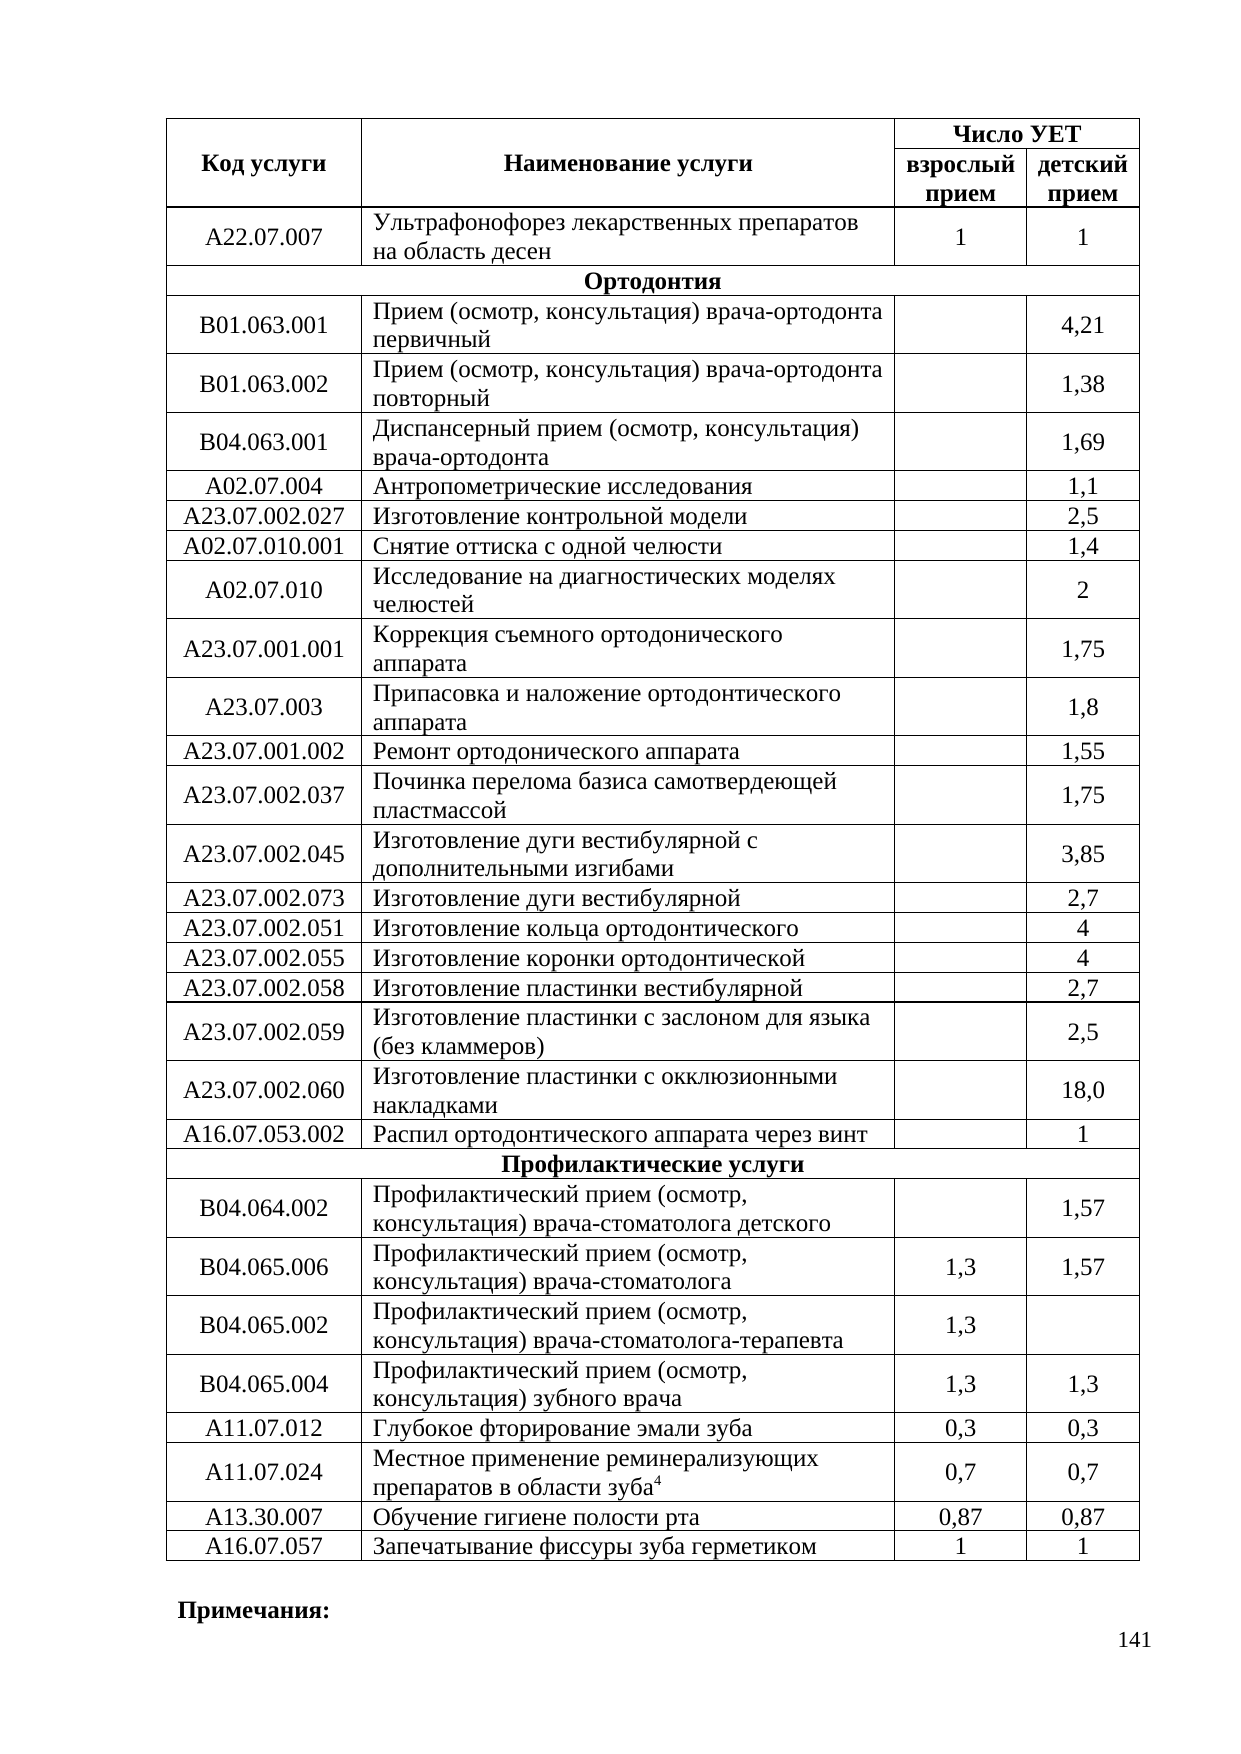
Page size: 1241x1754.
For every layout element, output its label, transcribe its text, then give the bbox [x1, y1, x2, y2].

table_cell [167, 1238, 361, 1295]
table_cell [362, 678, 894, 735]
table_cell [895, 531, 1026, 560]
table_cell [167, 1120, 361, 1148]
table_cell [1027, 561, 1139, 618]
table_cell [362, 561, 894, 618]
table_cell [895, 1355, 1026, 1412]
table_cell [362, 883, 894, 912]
text Примечания: [177, 1595, 1152, 1623]
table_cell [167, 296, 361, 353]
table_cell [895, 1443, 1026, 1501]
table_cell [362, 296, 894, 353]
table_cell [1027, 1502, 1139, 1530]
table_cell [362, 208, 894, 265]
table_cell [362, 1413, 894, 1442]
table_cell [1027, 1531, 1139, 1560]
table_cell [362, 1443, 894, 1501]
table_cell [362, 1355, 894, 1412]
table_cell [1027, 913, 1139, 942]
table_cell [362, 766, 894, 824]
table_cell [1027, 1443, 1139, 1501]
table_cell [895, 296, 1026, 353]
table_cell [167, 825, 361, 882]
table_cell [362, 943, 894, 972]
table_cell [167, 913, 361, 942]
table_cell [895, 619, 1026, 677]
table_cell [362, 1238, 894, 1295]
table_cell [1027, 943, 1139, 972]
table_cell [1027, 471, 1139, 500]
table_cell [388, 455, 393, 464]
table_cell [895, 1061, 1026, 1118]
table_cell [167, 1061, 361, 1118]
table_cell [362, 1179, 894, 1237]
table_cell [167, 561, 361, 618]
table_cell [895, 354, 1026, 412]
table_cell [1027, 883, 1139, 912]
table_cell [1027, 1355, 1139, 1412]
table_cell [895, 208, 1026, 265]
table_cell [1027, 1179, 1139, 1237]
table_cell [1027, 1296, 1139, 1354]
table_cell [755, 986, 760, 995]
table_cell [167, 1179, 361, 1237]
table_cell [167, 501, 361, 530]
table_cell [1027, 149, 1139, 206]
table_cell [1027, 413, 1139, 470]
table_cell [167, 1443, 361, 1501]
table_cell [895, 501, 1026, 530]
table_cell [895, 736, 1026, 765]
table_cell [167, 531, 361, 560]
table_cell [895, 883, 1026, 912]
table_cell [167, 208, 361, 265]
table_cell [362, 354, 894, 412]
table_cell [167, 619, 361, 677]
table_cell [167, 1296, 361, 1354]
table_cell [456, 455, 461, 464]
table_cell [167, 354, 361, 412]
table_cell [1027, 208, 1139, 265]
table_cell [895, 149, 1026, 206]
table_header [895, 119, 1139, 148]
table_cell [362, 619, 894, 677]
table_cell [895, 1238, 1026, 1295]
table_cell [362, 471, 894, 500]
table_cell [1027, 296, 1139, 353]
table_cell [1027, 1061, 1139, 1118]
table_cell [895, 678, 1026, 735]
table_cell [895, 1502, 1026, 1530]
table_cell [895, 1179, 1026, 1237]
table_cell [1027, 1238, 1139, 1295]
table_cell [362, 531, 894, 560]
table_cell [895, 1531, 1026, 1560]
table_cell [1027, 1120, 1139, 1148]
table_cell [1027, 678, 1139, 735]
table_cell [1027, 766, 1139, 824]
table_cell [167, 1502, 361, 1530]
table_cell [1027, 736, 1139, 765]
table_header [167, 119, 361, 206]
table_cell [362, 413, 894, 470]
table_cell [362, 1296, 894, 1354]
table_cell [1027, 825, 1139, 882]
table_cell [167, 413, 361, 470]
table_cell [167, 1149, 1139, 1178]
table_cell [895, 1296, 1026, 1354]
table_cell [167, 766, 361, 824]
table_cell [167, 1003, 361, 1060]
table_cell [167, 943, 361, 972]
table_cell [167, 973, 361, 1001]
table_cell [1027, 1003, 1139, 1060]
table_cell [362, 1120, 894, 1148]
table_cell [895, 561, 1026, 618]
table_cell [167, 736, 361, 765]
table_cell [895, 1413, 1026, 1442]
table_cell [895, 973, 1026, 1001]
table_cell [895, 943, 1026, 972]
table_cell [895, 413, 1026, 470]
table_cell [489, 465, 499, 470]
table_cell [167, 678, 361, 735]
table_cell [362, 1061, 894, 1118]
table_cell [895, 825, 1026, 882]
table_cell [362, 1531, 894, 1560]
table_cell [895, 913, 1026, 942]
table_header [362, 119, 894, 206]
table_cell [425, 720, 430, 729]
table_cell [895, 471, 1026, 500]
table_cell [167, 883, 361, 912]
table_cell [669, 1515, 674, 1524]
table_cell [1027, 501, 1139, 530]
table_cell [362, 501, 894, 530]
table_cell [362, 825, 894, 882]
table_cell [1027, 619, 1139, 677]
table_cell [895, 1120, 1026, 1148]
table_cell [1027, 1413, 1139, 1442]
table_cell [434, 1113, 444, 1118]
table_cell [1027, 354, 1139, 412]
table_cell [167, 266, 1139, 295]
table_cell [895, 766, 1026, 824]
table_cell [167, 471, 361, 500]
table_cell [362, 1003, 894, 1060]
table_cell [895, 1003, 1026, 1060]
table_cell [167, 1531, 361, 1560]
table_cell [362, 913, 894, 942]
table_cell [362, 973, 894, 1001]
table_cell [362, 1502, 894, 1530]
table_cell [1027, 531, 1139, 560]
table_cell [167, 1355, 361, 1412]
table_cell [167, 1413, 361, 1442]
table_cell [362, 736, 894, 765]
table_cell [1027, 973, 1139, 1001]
